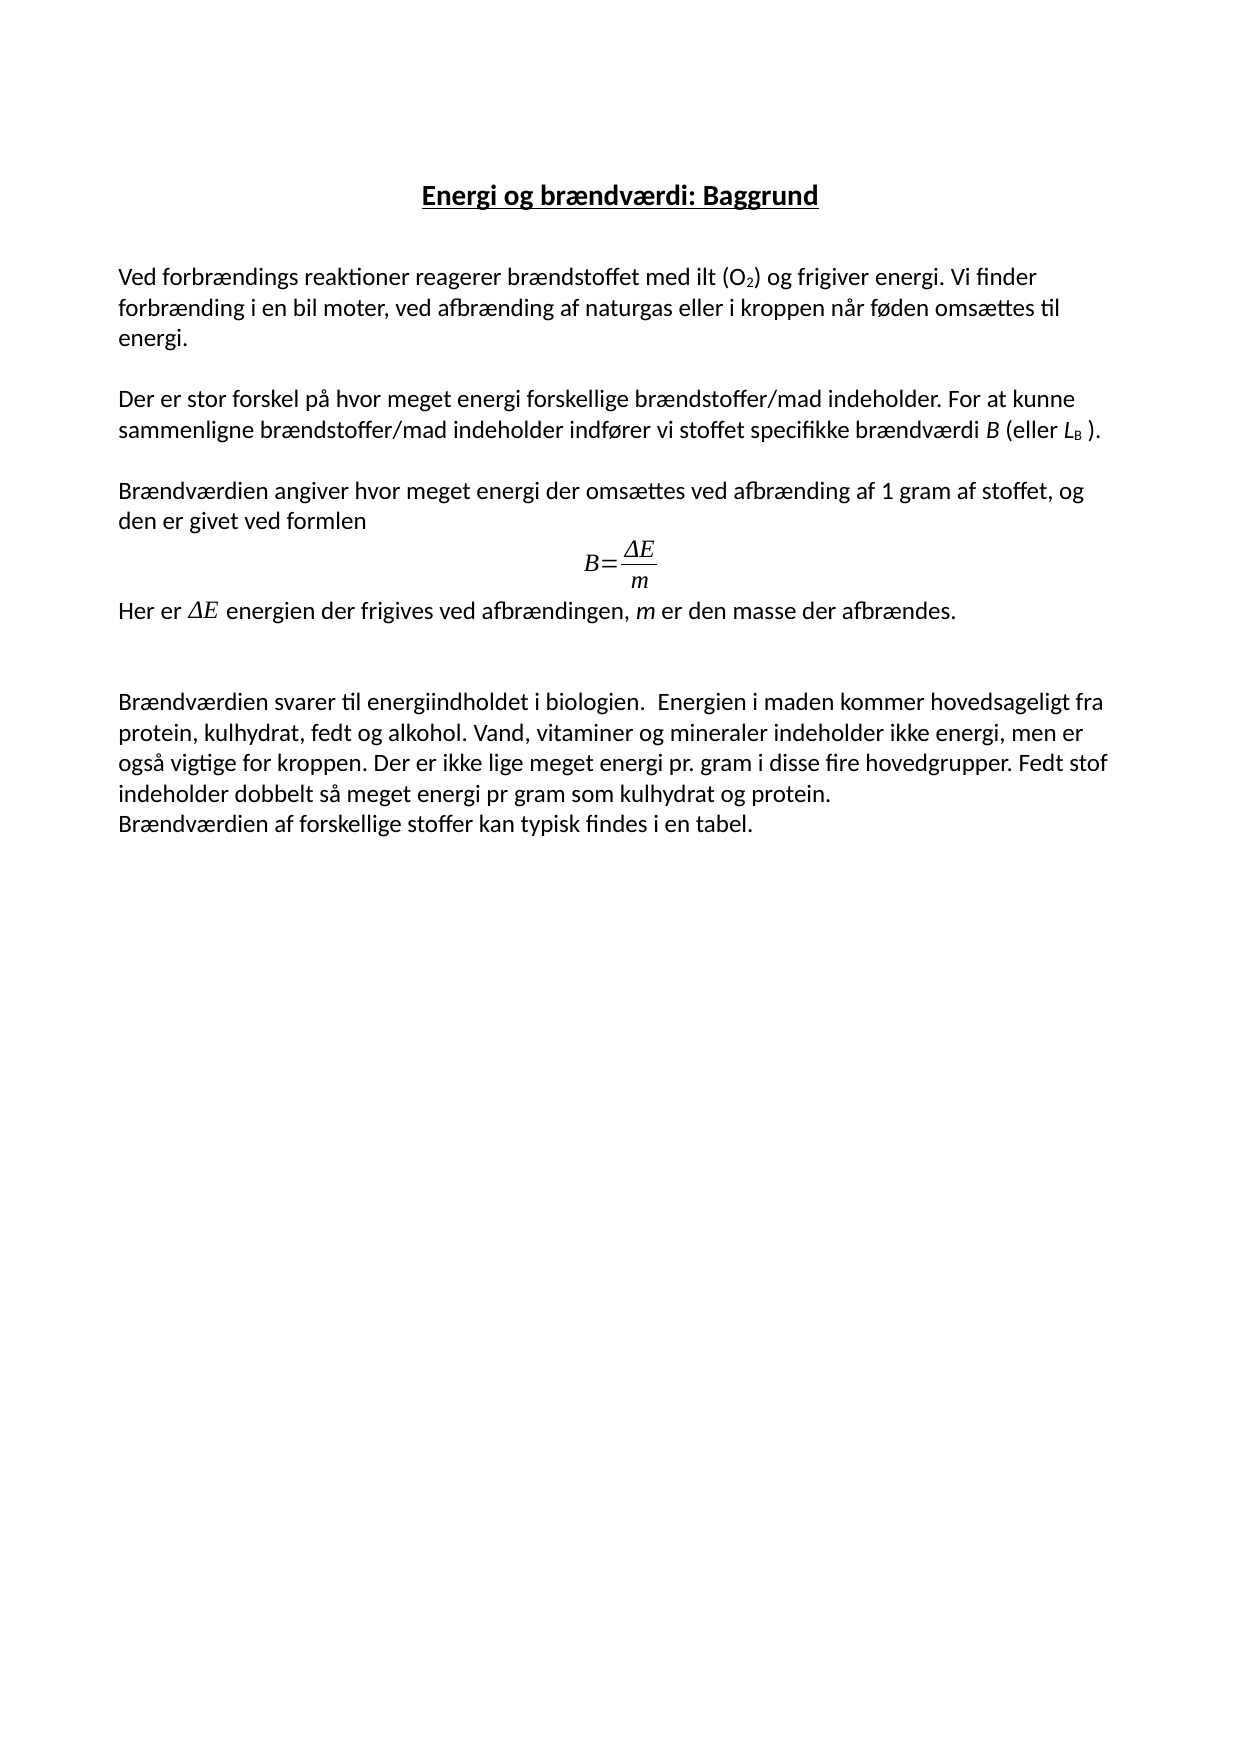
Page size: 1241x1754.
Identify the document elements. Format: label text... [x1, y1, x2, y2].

text Her er energien der frigives ved afbrændingen, m er den masse der afbrændes. [118, 595, 1122, 625]
text Brændværdien af forskellige stoffer kan typisk findes i en tabel. [118, 808, 1122, 839]
text Ved forbrændings reaktioner reagerer brændstoffet med ilt (O2) og frigiver energi. Vi finder forbrænding i en bil moter, ved afbrænding af naturgas eller i kroppen når føden omsættes til energi. [118, 261, 1122, 353]
text Brændværdien svarer til energiindholdet i biologien. Energien i maden kommer hovedsageligt fra protein, kulhydrat, fedt og alkohol. Vand, vitaminer og mineraler indeholder ikke energi, men er også vigtige for kroppen. Der er ikke lige meget energi pr. gram i disse fire hovedgrupper. Fedt stof indeholder dobbelt så meget energi pr gram som kulhydrat og protein. [118, 686, 1122, 808]
text Energi og brændværdi: Baggrund [118, 177, 1122, 213]
text Brændværdien angiver hvor meget energi der omsættes ved afbrænding af 1 gram af stoffet, og den er givet ved formlen [118, 475, 1122, 536]
text Der er stor forskel på hvor meget energi forskellige brændstoffer/mad indeholder. For at kunne sammenligne brændstoffer/mad indeholder indfører vi stoffet specifikke brændværdi B (eller LB ). [118, 383, 1122, 444]
